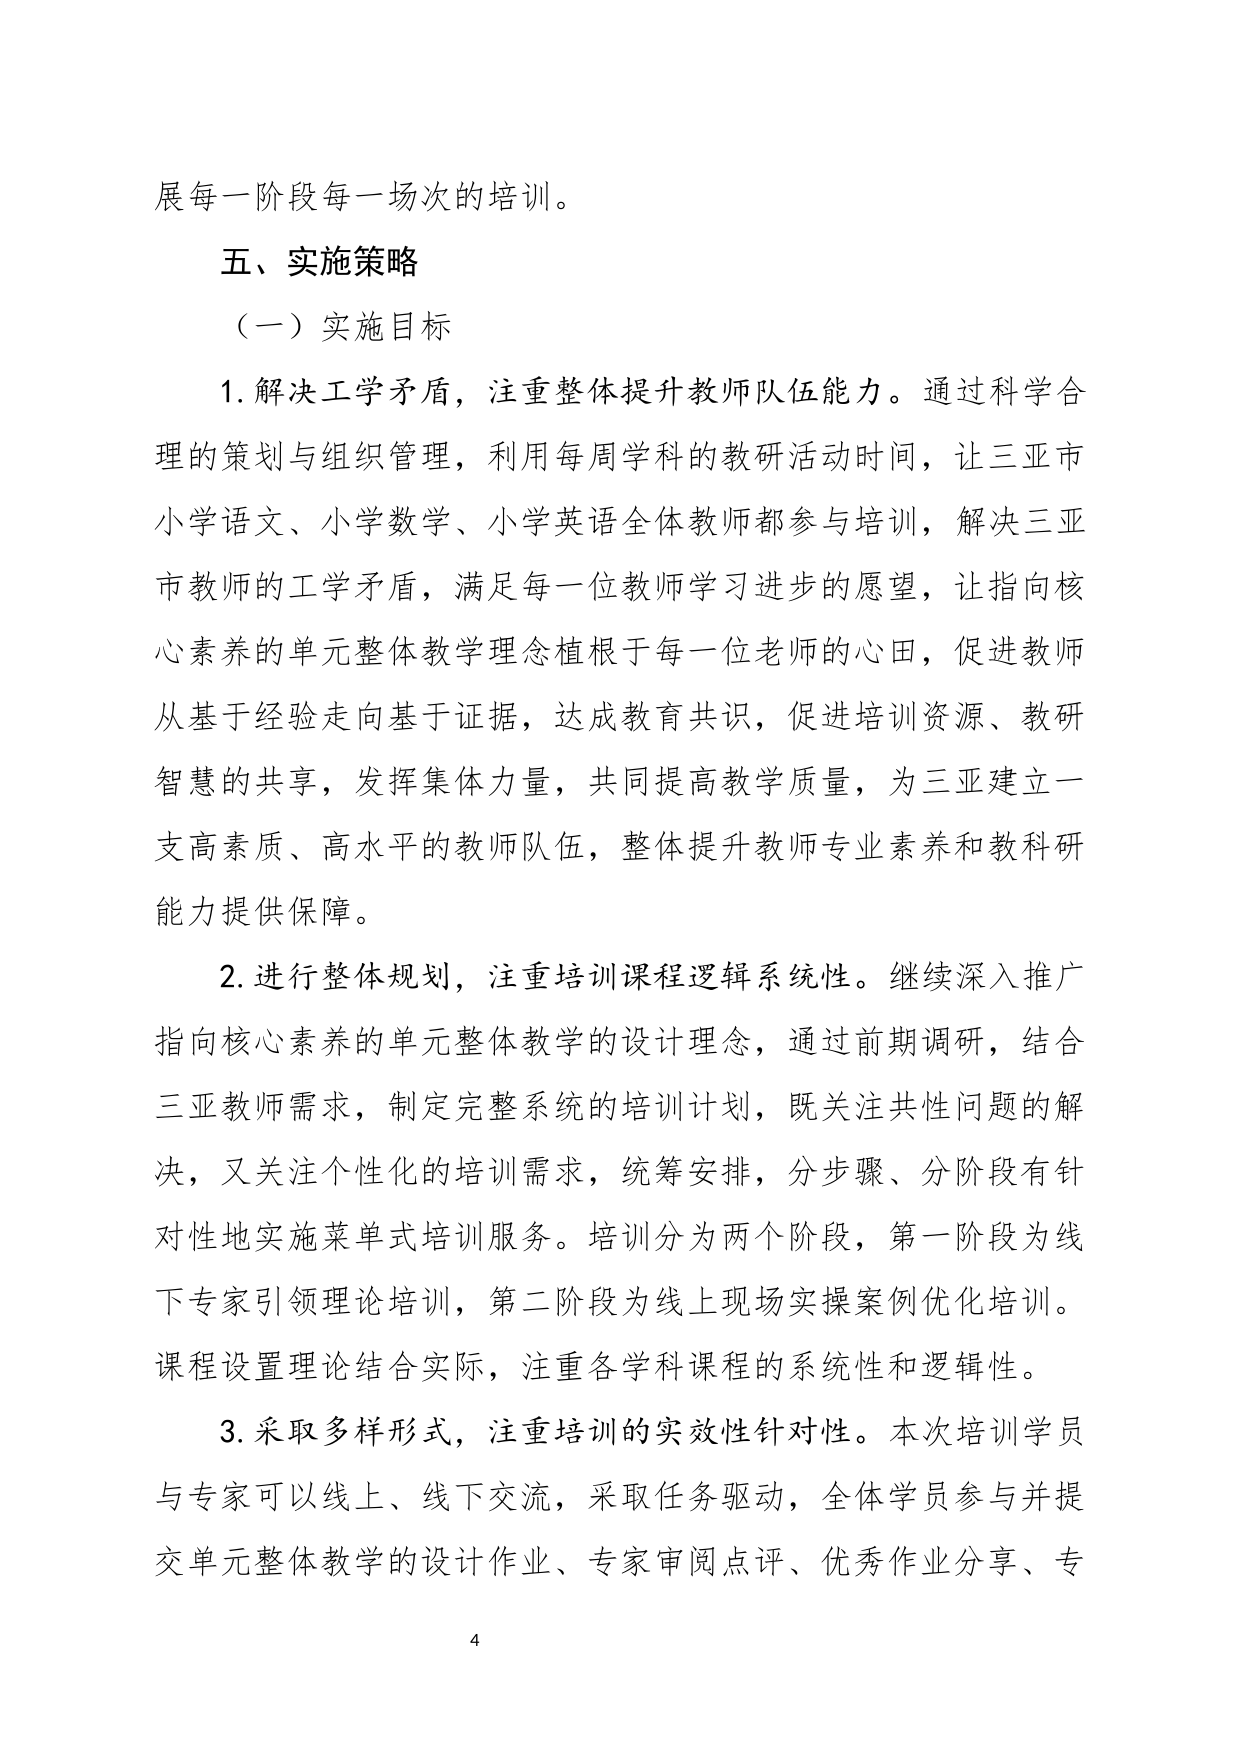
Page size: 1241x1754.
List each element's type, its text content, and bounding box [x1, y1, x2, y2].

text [152, 1397, 1088, 1592]
text （一）实施目标 [152, 292, 1088, 357]
text 五、实施策略 [152, 227, 1088, 292]
text 1.解决工学矛盾，注重整体提升教师队伍能力。通过科学合理的策划与组织管理，利用每周学科的教研活动时间，让三亚市小学语文、小学数学、小学英语全体教师都参与培训，解决三亚市教师的工学矛盾，满足每一位教师学习进步的愿望，让指向核心素养的单元整体教学理念植根于每一位老师的心田，促进教师从基于经验走向基于证据，达成教育共识，促进培训资源、教研智慧的共享，发挥集体力量，共同提高教学质量，为三亚建立一支高素质、高水平的教师队伍，整体提升教师专业素养和教科研能力提供保障。 [152, 357, 1088, 942]
text 2.进行整体规划，注重培训课程逻辑系统性。继续深入推广指向核心素养的单元整体教学的设计理念，通过前期调研，结合三亚教师需求，制定完整系统的培训计划，既关注共性问题的解决，又关注个性化的培训需求，统筹安排，分步骤、分阶段有针对性地实施菜单式培训服务。培训分为两个阶段，第一阶段为线下专家引领理论培训，第二阶段为线上现场实操案例优化培训。课程设置理论结合实际，注重各学科课程的系统性和逻辑性。 [152, 942, 1088, 1397]
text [152, 162, 1088, 227]
